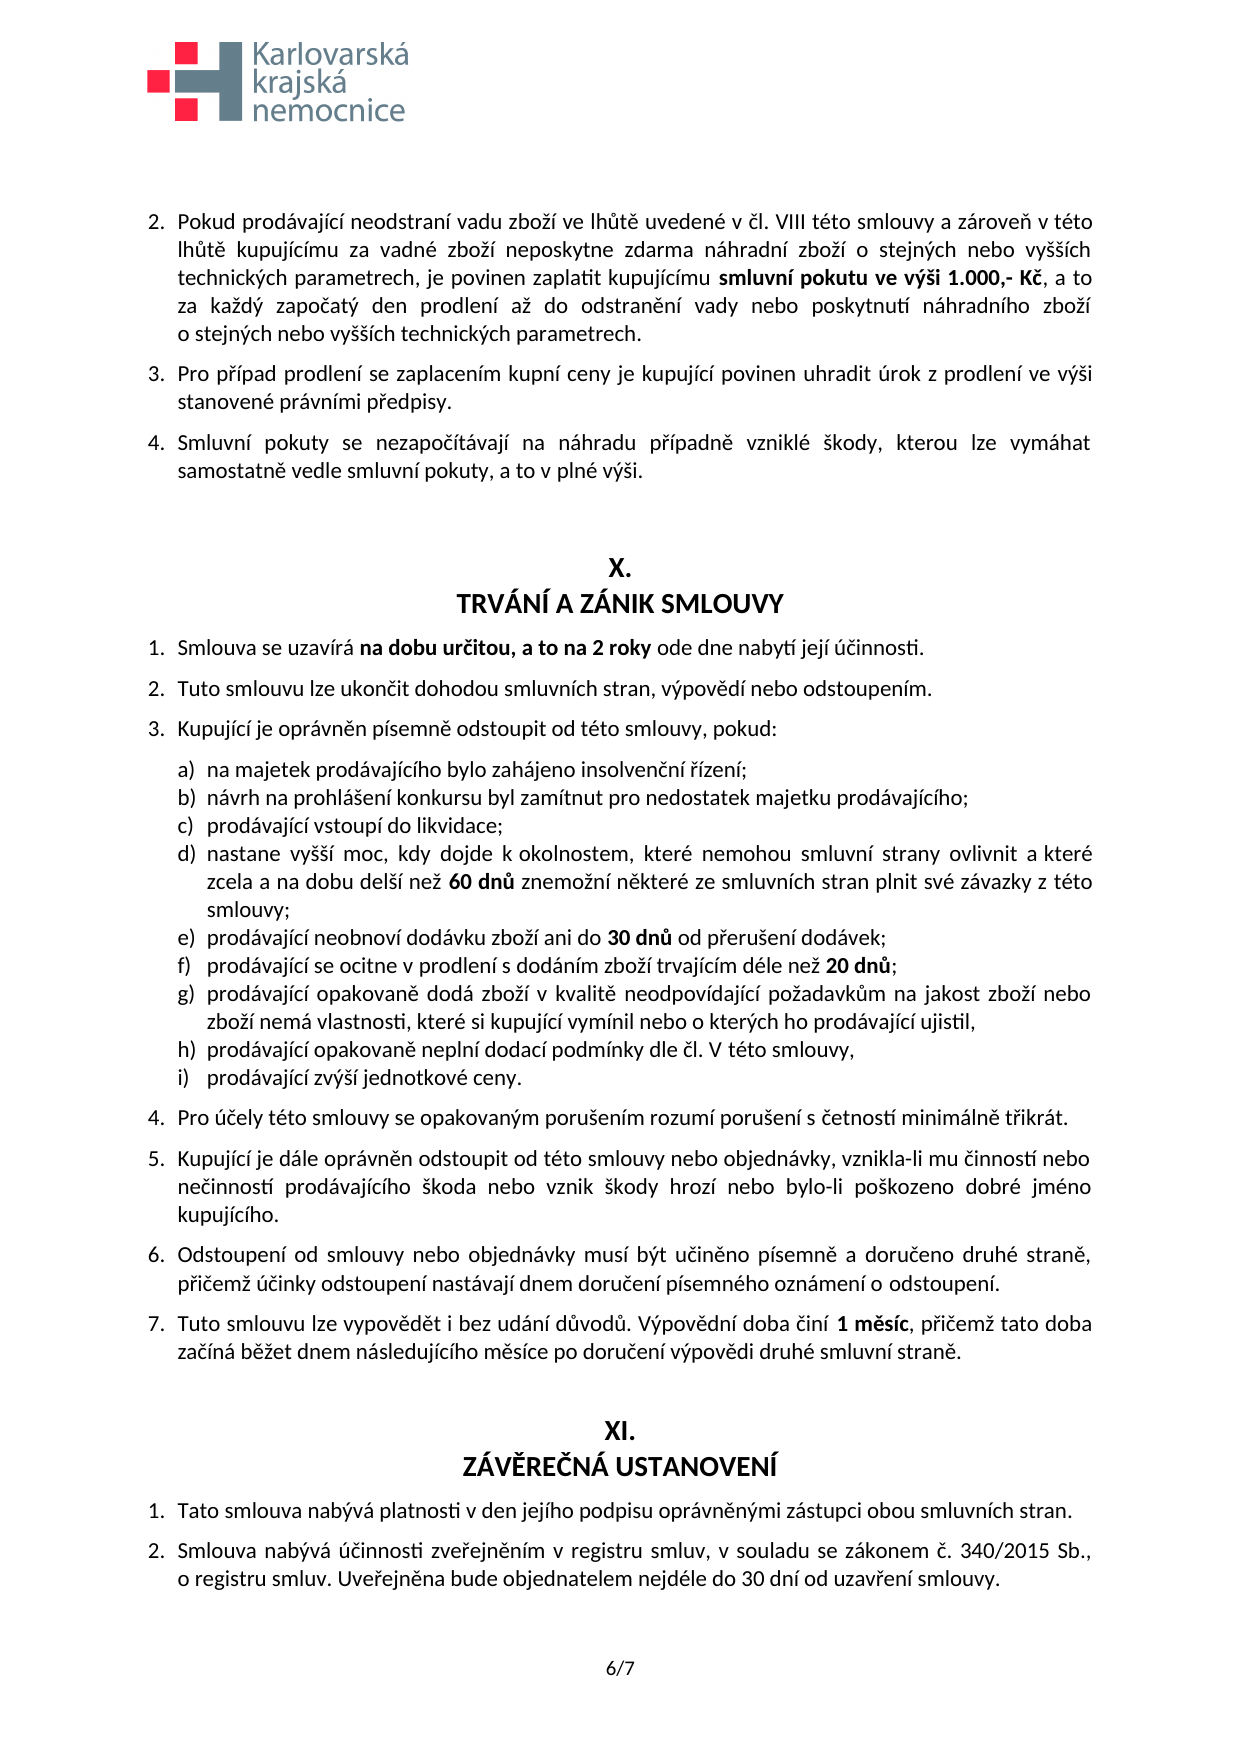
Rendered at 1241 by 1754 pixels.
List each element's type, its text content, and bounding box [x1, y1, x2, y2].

list prodávající vstoupí do likvidace; [177, 811, 1093, 839]
list Smlouva se uzavírá na dobu určitou, a to na 2 roky ode dne nabytí její účinnosti. [148, 633, 1093, 661]
list nastane vyšší moc, kdy dojde k okolnostem, které nemohou smluvní strany ovlivnit a které zcela a na dobu delší než 60 dnů znemožní některé ze smluvních stran plnit své závazky z této smlouvy; [177, 839, 1093, 923]
list Tuto smlouvu lze vypovědět i bez udání důvodů. Výpovědní doba činí 1 měsíc, přičemž tato doba začíná běžet dnem následujícího měsíce po doručení výpovědi druhé smluvní straně. [148, 1309, 1093, 1365]
subtitle XI. [148, 1412, 1093, 1448]
picture [147, 42, 413, 122]
list prodávající zvýší jednotkové ceny. [177, 1063, 1093, 1091]
list prodávající neobnoví dodávku zboží ani do 30 dnů od přerušení dodávek; [177, 923, 1093, 951]
list Tato smlouva nabývá platnosti v den jejího podpisu oprávněnými zástupci obou smluvních stran. [148, 1496, 1093, 1524]
list Kupující je dále oprávněn odstoupit od této smlouvy nebo objednávky, vznikla-li mu činností nebo nečinností prodávajícího škoda nebo vznik škody hrozí nebo bylo-li poškozeno dobré jméno kupujícího. [148, 1144, 1093, 1228]
list Smluvní pokuty se nezapočítávají na náhradu případně vzniklé škody, kterou lze vymáhat samostatně vedle smluvní pokuty, a to v plné výši. [148, 428, 1093, 484]
list Kupující je oprávněn písemně odstoupit od této smlouvy, pokud: [148, 714, 1093, 742]
list na majetek prodávajícího bylo zahájeno insolvenční řízení; [177, 755, 1093, 783]
list prodávající opakovaně dodá zboží v kvalitě neodpovídající požadavkům na jakost zboží nebo zboží nemá vlastnosti, které si kupující vymínil nebo o kterých ho prodávající ujistil, [177, 979, 1093, 1035]
subtitle ZÁVĚREČNÁ USTANOVENÍ [148, 1448, 1093, 1483]
list Tuto smlouvu lze ukončit dohodou smluvních stran, výpovědí nebo odstoupením. [148, 674, 1093, 702]
list Pokud prodávající neodstraní vadu zboží ve lhůtě uvedené v čl. VIII této smlouvy a zároveň v této lhůtě kupujícímu za vadné zboží neposkytne zdarma náhradní zboží o stejných nebo vyšších technických parametrech, je povinen zaplatit kupujícímu smluvní pokutu ve výši 1.000,- Kč, a to za každý započatý den prodlení až do odstranění vady nebo poskytnutí náhradního zboží o stejných nebo vyšších technických parametrech. [148, 207, 1093, 347]
subtitle X. [148, 549, 1093, 585]
list prodávající opakovaně neplní dodací podmínky dle čl. V této smlouvy, [177, 1035, 1093, 1063]
subtitle trvání a Zánik smlouvy [148, 585, 1093, 621]
list Pro účely této smlouvy se opakovaným porušením rozumí porušení s četností minimálně třikrát. [148, 1103, 1093, 1132]
list Smlouva nabývá účinnosti zveřejněním v registru smluv, v souladu se zákonem č. 340/2015 Sb., o registru smluv. Uveřejněna bude objednatelem nejdéle do 30 dní od uzavření smlouvy. [148, 1536, 1093, 1592]
list Odstoupení od smlouvy nebo objednávky musí být učiněno písemně a doručeno druhé straně, přičemž účinky odstoupení nastávají dnem doručení písemného oznámení o odstoupení. [148, 1241, 1093, 1297]
list návrh na prohlášení konkursu byl zamítnut pro nedostatek majetku prodávajícího; [177, 783, 1093, 811]
list Pro případ prodlení se zaplacením kupní ceny je kupující povinen uhradit úrok z prodlení ve výši stanovené právními předpisy. [148, 359, 1093, 415]
list prodávající se ocitne v prodlení s dodáním zboží trvajícím déle než 20 dnů; [177, 951, 1093, 979]
